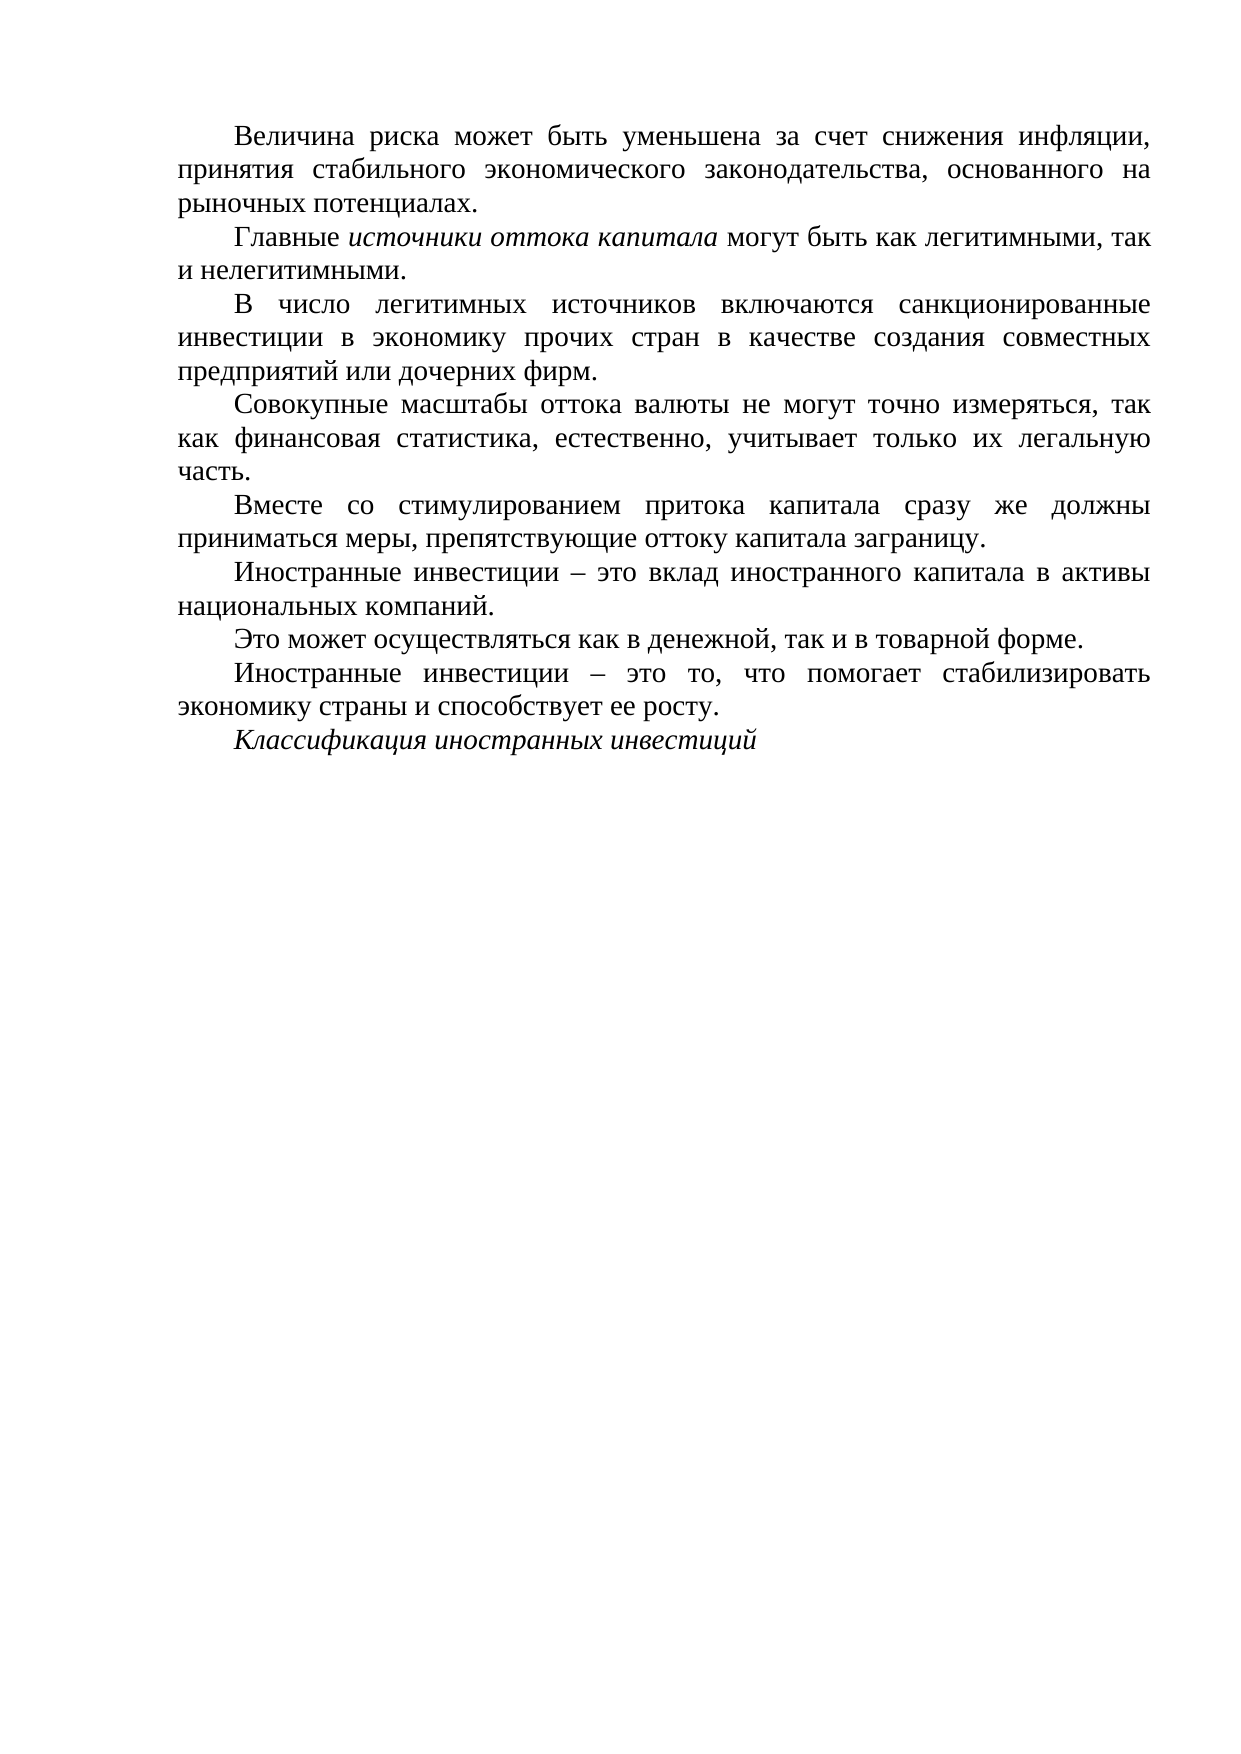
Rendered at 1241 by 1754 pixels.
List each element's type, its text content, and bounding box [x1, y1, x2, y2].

text В число легитимных источников включаются санкционированные инвестиции в экономику прочих стран в качестве создания совместных предприятий или дочерних фирм. [177, 286, 1152, 386]
text Классификация иностранных инвестиций [177, 722, 1152, 755]
text Иностранные инвестиции – это то, что помогает стабилизировать экономику страны и способствует ее росту. [177, 655, 1152, 722]
text Вместе со стимулированием притока капитала сразу же должны приниматься меры, препятствующие оттоку капитала заграницу. [177, 487, 1152, 554]
text Величина риска может быть уменьшена за счет снижения инфляции, принятия стабильного экономического законодательства, основанного на рыночных потенциалах. [177, 118, 1152, 219]
text Иностранные инвестиции – это вклад иностранного капитала в активы национальных компаний. [177, 554, 1152, 621]
text Главные источники оттока капитала могут быть как легитимными, так и нелегитимными. [177, 219, 1152, 286]
text Это может осуществляться как в денежной, так и в товарной форме. [177, 621, 1152, 655]
text Совокупные масштабы оттока валюты не могут точно измеряться, так как финансовая статистика, естественно, учитывает только их легальную часть. [177, 386, 1152, 487]
